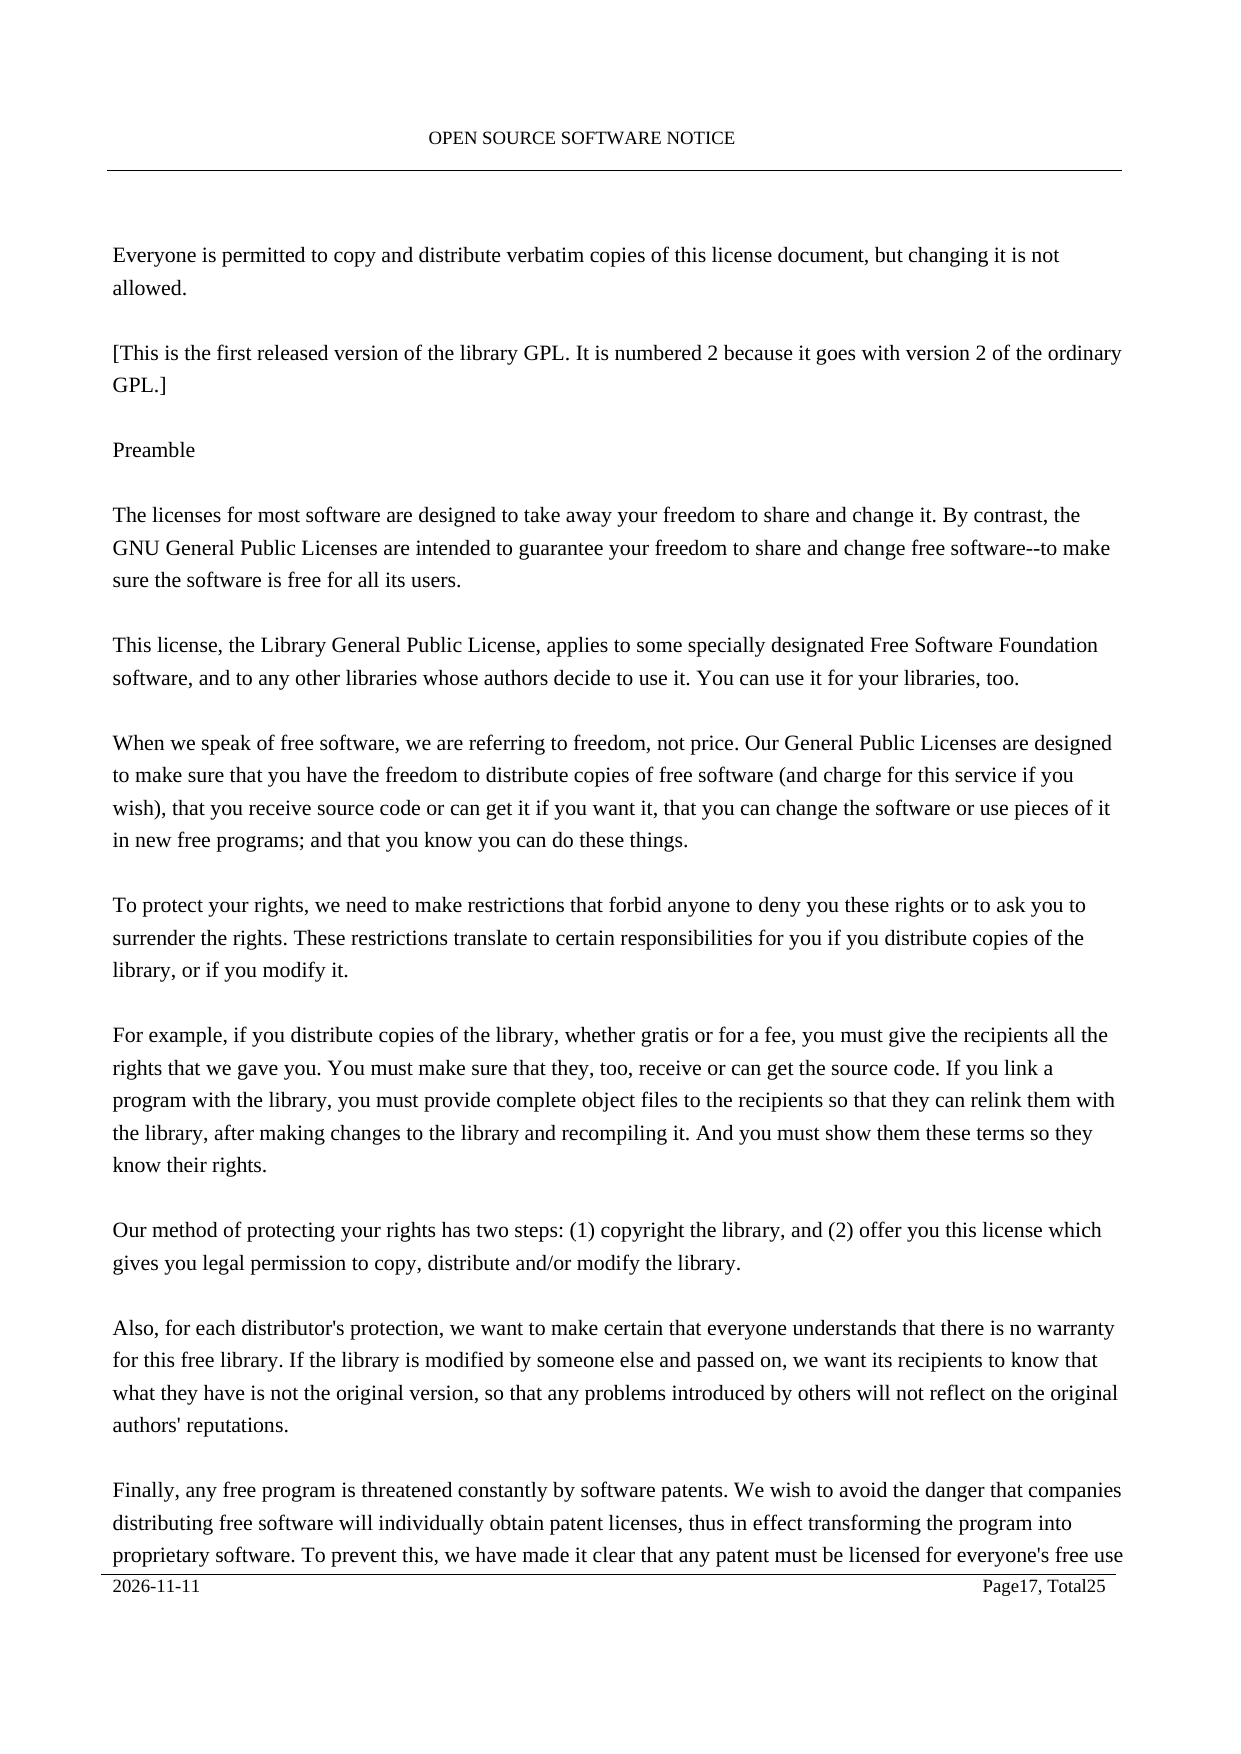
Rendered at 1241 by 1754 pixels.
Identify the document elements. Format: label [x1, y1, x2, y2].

text [112, 206, 1128, 1571]
